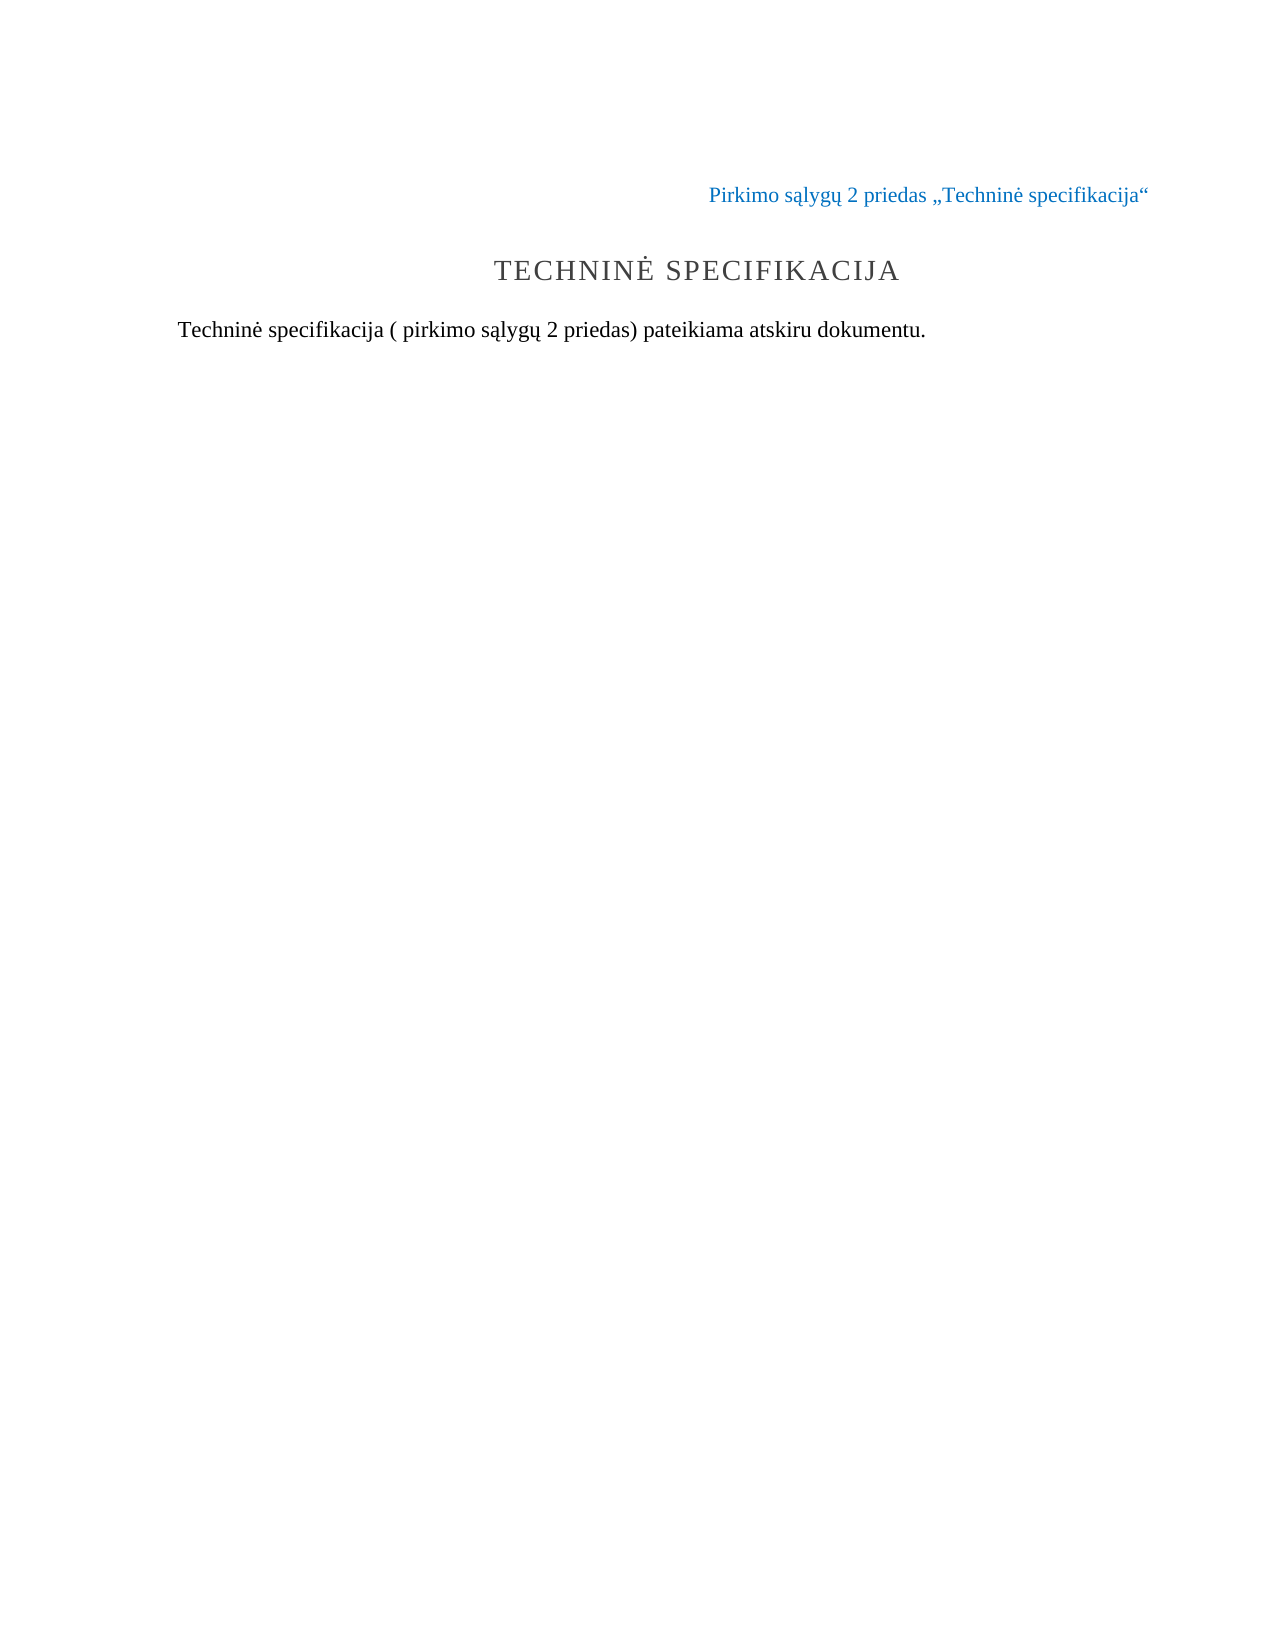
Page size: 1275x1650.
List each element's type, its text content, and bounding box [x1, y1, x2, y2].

subtitle TECHNINĖ SPECIFIKACIJA [177, 253, 1216, 286]
subtitle Pirkimo sąlygų 2 priedas „Techninė specifikacija“ [709, 182, 1216, 207]
text Techninė specifikacija ( pirkimo sąlygų 2 priedas) pateikiama atskiru dokumentu. [177, 316, 1216, 343]
